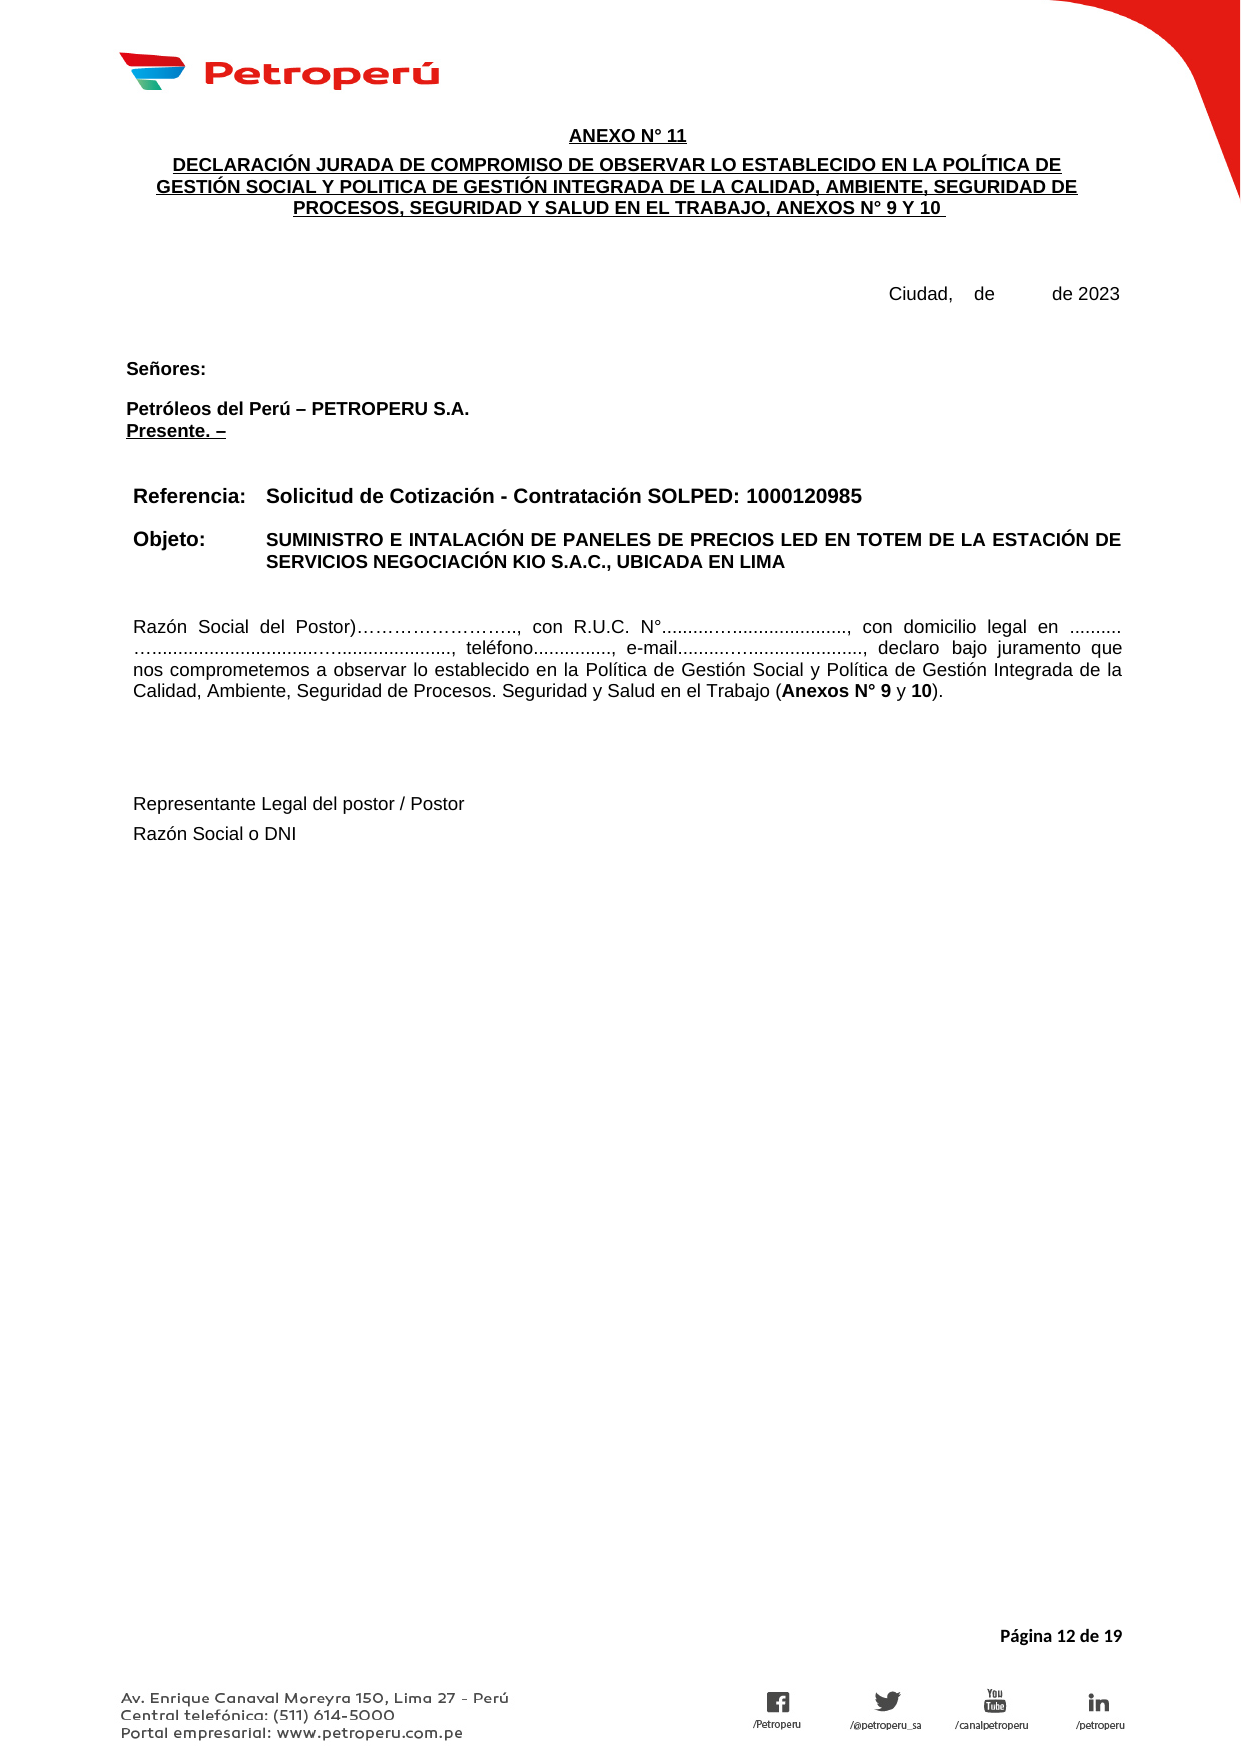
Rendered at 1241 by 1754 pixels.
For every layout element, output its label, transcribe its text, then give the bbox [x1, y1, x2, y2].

text Referencia: Solicitud de Cotización - Contratación SOLPED: 1000120985 [133, 484, 1122, 508]
picture [2, 1680, 1241, 1754]
text Objeto: SUMINISTRO E INTALACIÓN DE PANELES DE PRECIOS LED EN TOTEM DE LA ESTACIÓN DE SERVICIOS NEGOCIACIÓN KIO S.A.C., UBICADA EN LIMA [133, 527, 1122, 572]
text Razón Social del Postor)…………………….., con R.U.C. N°..........…......................, con domicilio legal en ..........…................................…......................, teléfono..............., e-mail..........…......................, declaro bajo juramento que nos comprometemos a observar lo establecido en la Política de Gestión Social y Política de Gestión Integrada de la Calidad, Ambiente, Seguridad de Procesos. Seguridad y Salud en el Trabajo (Anexos N° 9 y 10). [133, 616, 1122, 702]
text Representante Legal del postor / Postor [133, 793, 1122, 814]
text Presente. – [126, 420, 1120, 441]
text Razón Social o DNI [133, 822, 1122, 844]
text Petróleos del Perú – PETROPERU S.A. [126, 398, 1120, 420]
text DECLARACIÓN JURADA DE COMPROMISO DE OBSERVAR LO ESTABLECIDO EN LA POLÍTICA DE GESTIÓN SOCIAL Y POLITICA DE GESTIÓN INTEGRADA DE LA CALIDAD, AMBIENTE, SEGURIDAD DE PROCESOS, SEGURIDAD Y SALUD EN EL TRABAJO, ANEXOS N° 9 Y 10 [133, 154, 1101, 219]
text Ciudad, de de 2023 [724, 283, 1120, 304]
picture [1, 0, 1241, 209]
text Señores: [126, 358, 1120, 380]
text ANEXO N° 11 [133, 124, 1122, 146]
